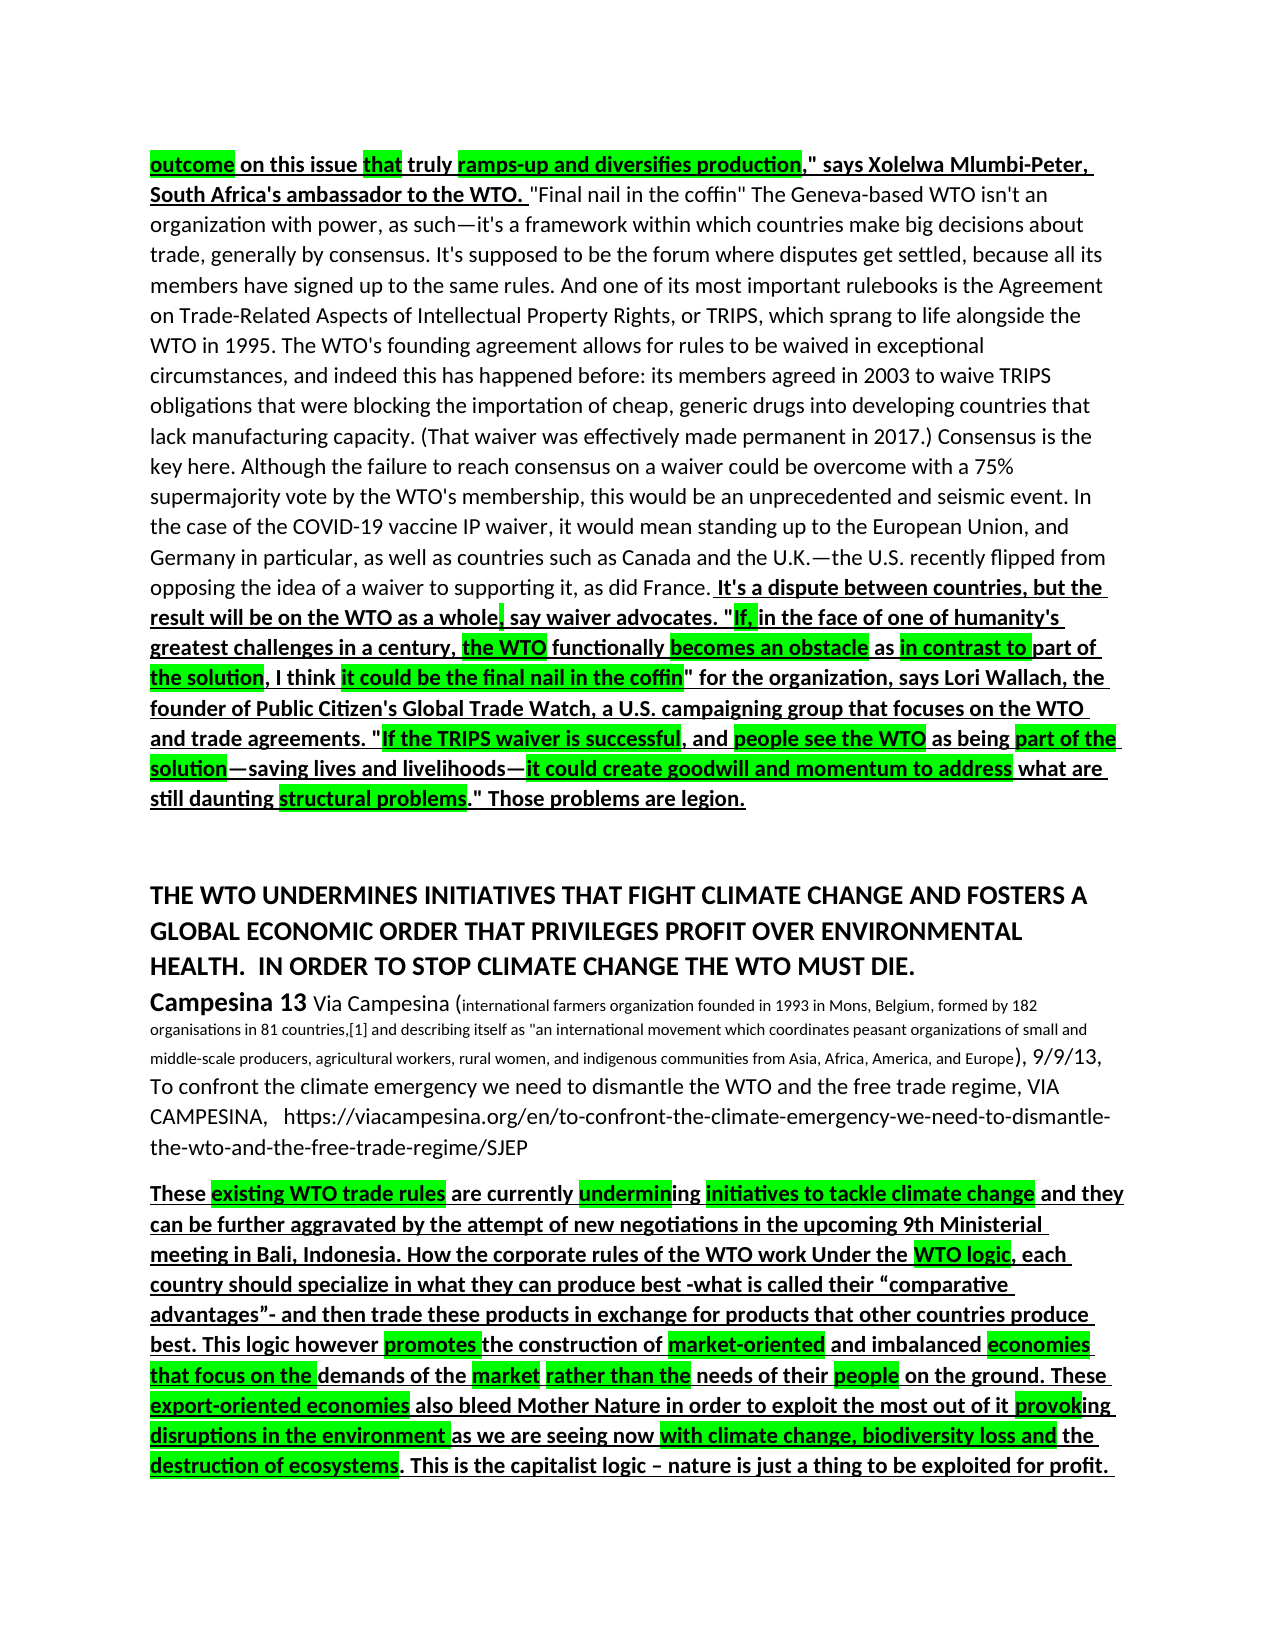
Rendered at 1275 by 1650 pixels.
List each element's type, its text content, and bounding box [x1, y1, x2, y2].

subtitle THE WTO UNDERMINES INITIATIVES THAT FIGHT CLIMATE CHANGE AND FOSTERS A GLOBAL ECONOMIC ORDER THAT PRIVILEGES PROFIT OVER ENVIRONMENTAL HEALTH. IN ORDER TO STOP CLIMATE CHANGE THE WTO MUST DIE. [150, 878, 1125, 982]
text Campesina 13 Via Campesina (international farmers organization founded in 1993 in Mons, Belgium, formed by 182 organisations in 81 countries,[1] and describing itself as "an international movement which coordinates peasant organizations of small and middle-scale producers, agricultural workers, rural women, and indigenous communities from Asia, Africa, America, and Europe), 9/9/13, To confront the climate emergency we need to dismantle the WTO and the free trade regime, VIA CAMPESINA, https://viacampesina.org/en/to-confront-the-climate-emergency-we-need-to-dismantle-the-wto-and-the-free-trade-regime/SJEP [150, 985, 1125, 1161]
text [150, 1179, 1125, 1479]
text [150, 150, 1125, 812]
